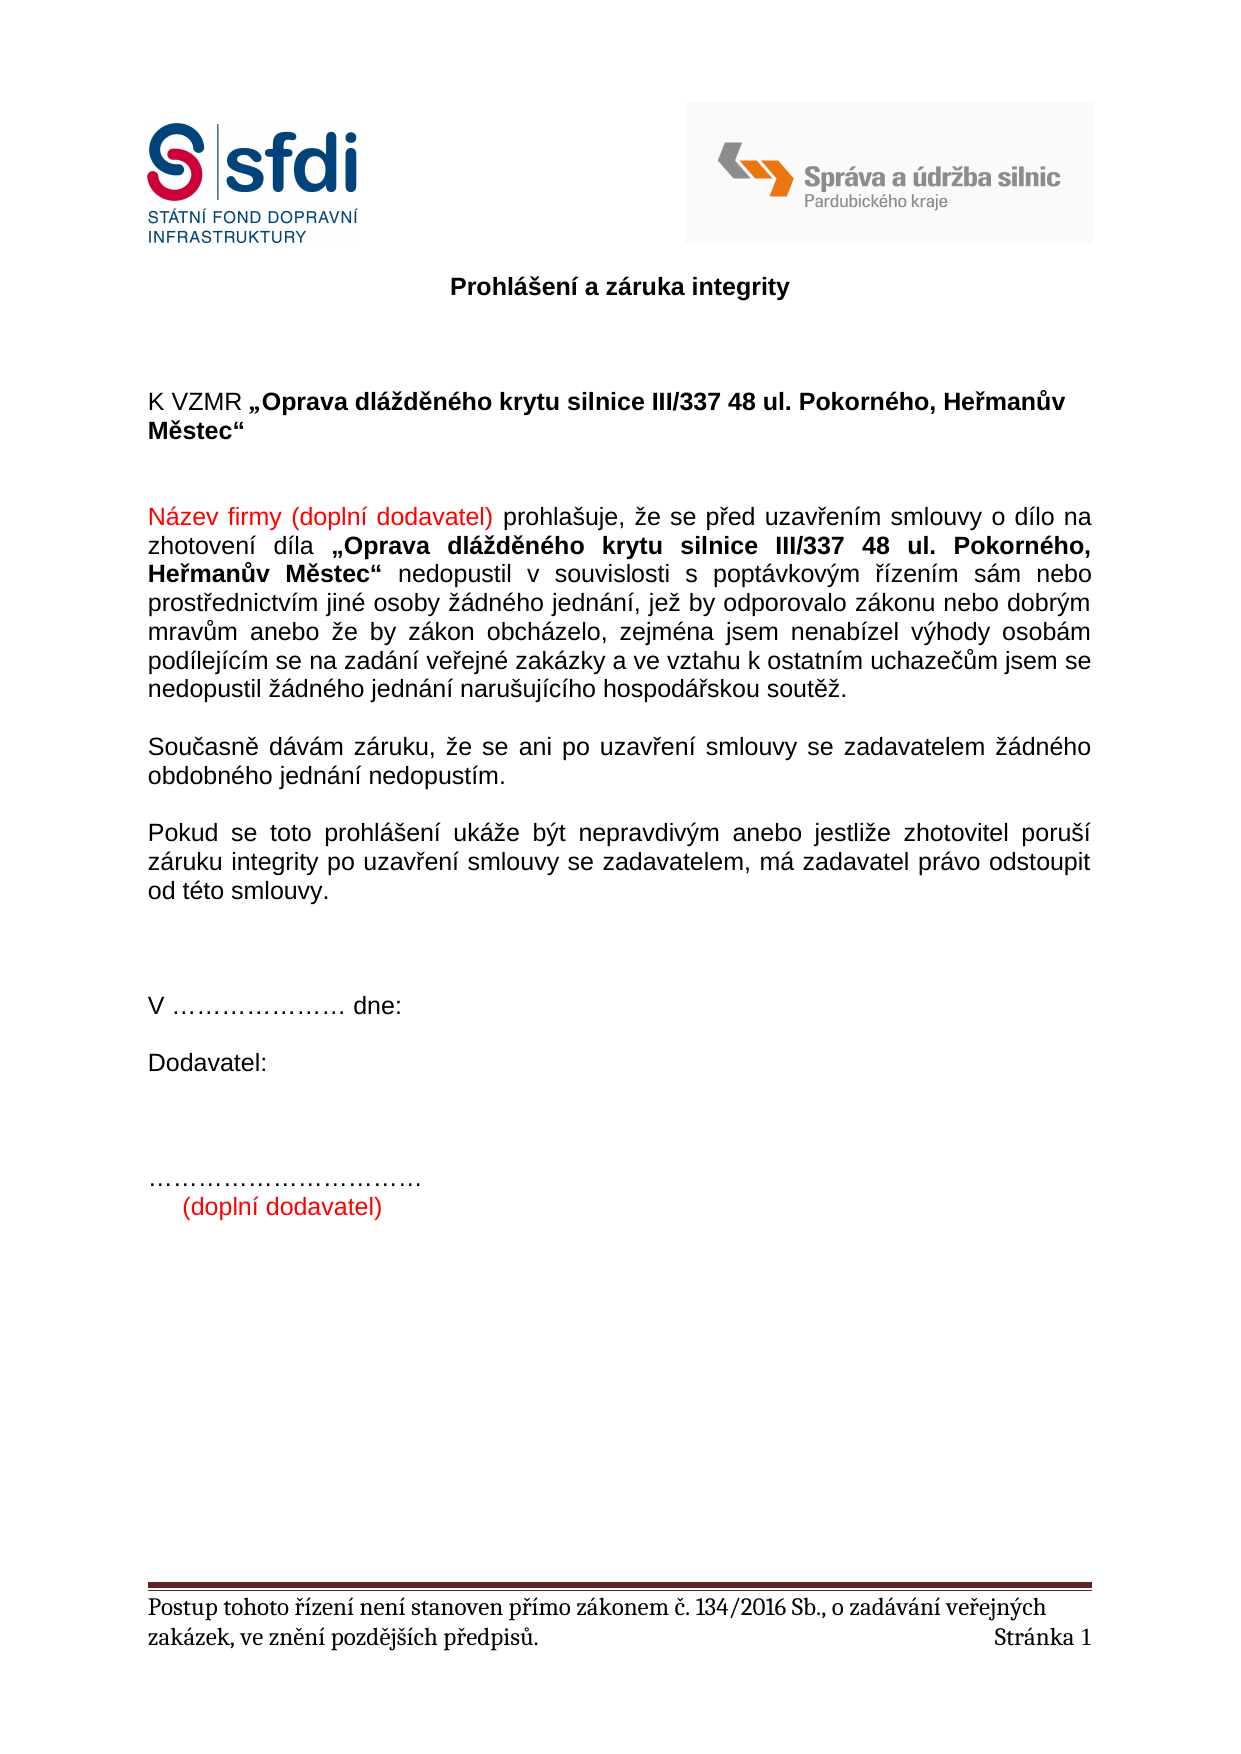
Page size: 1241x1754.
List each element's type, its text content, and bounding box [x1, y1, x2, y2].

text Dodavatel: [148, 1048, 1092, 1077]
text (doplní dodavatel) [148, 1192, 1092, 1221]
text Prohlášení a záruka integrity [148, 272, 1092, 301]
text V ………………… dne: [148, 991, 1092, 1019]
text …………………………… [148, 1163, 1092, 1192]
text Současně dávám záruku, že se ani po uzavření smlouvy se zadavatelem žádného obdobného jednání nedopustím. [148, 732, 1092, 789]
text K VZMR „Oprava dlážděného krytu silnice III/337 48 ul. Pokorného, Heřmanův Městec“ [148, 387, 1092, 444]
picture [147, 121, 358, 243]
text Název firmy (doplní dodavatel) prohlašuje, že se před uzavřením smlouvy o dílo na zhotovení díla „Oprava dlážděného krytu silnice III/337 48 ul. Pokorného, Heřmanův Městec“ nedopustil v souvislosti s poptávkovým řízením sám nebo prostřednictvím jiné osoby žádného jednání, jež by odporovalo zákonu nebo dobrým mravům anebo že by zákon obcházelo, zejména jsem nenabízel výhody osobám podílejícím se na zadání veřejné zakázky a ve vztahu k ostatním uchazečům jsem se nedopustil žádného jednání narušujícího hospodářskou soutěž. [148, 502, 1092, 703]
picture [685, 102, 1093, 243]
text Pokud se toto prohlášení ukáže být nepravdivým anebo jestliže zhotovitel poruší záruku integrity po uzavření smlouvy se zadavatelem, má zadavatel právo odstoupit od této smlouvy. [148, 818, 1092, 904]
